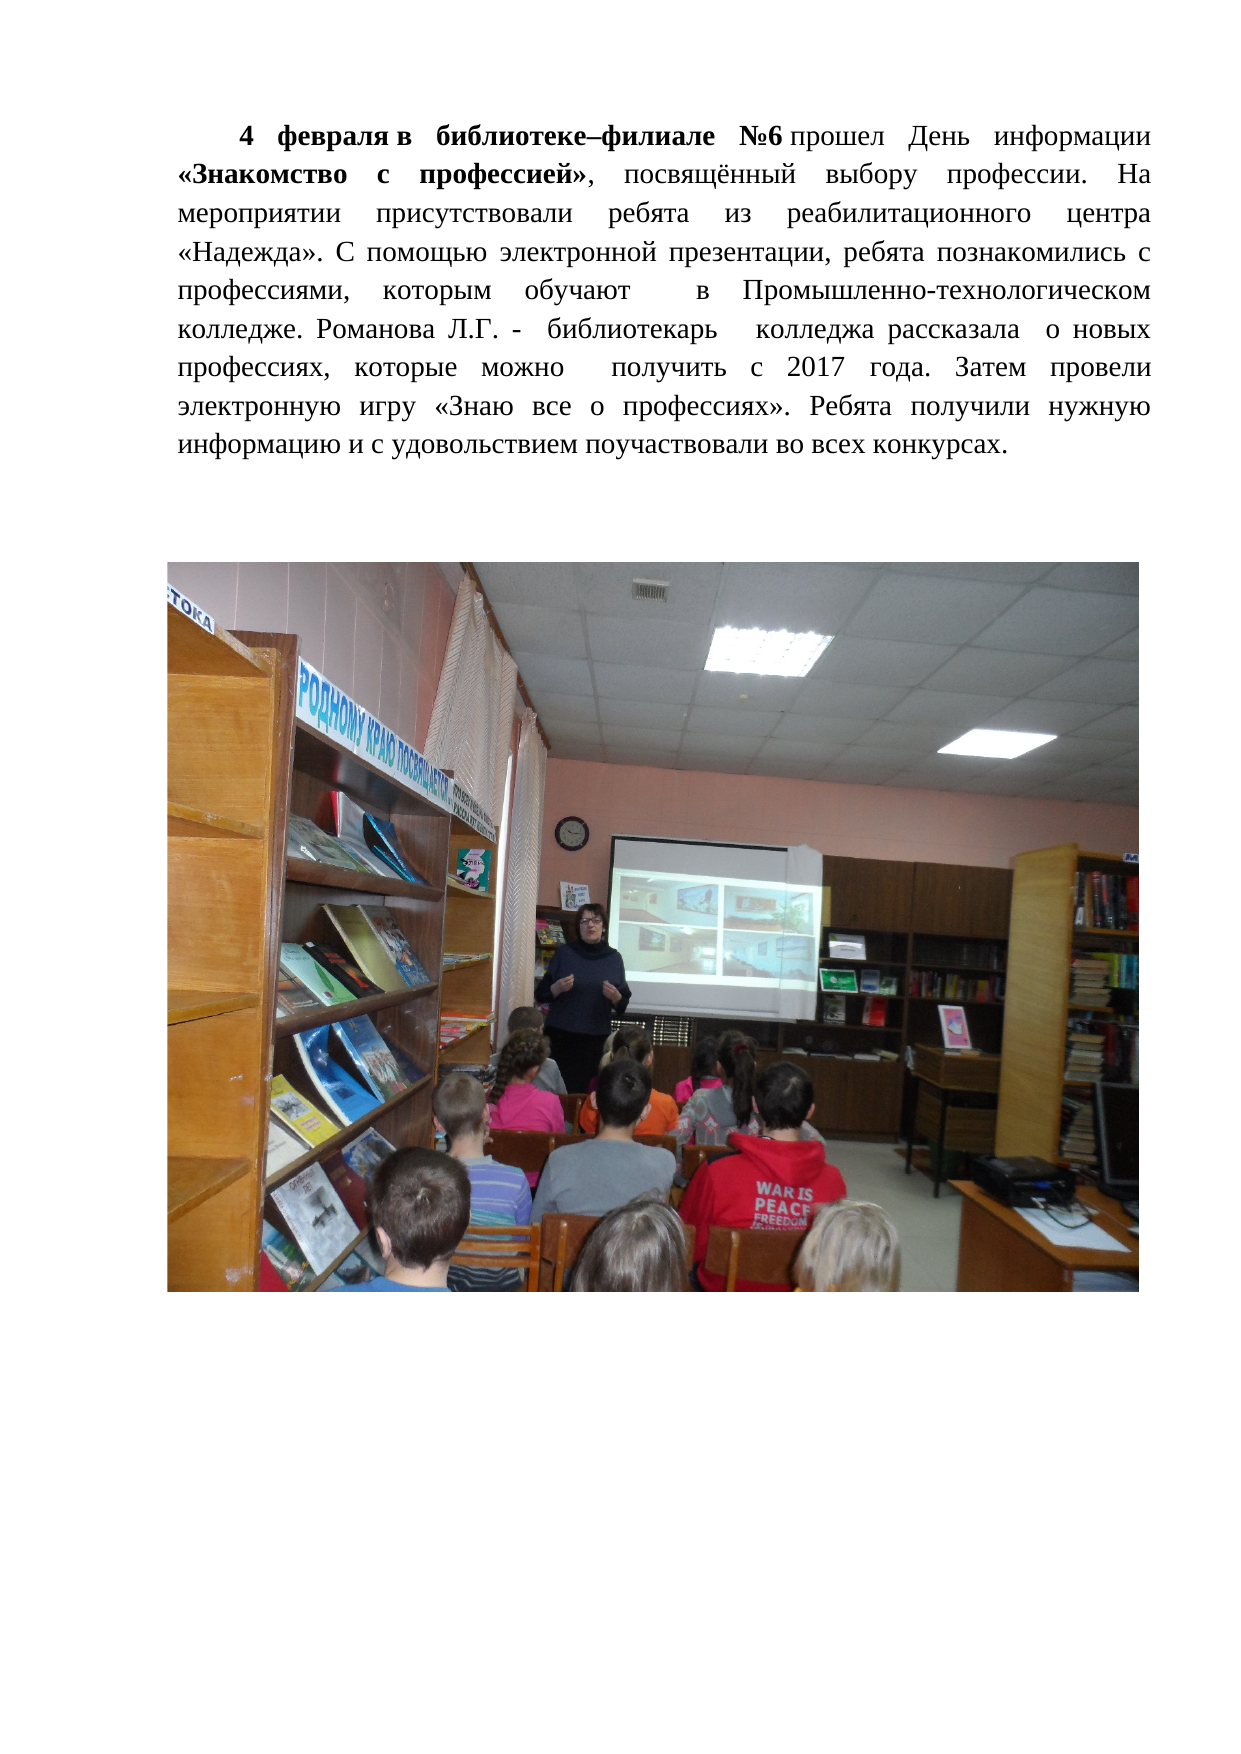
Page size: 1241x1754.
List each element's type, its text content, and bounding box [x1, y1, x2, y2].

picture [167, 562, 1139, 1292]
text 4 февраля в библиотеке–филиале №6 прошел День информации «Знакомство с профессией», посвящённый выбору профессии. На мероприятии присутствовали ребята из реабилитационного центра «Надежда». С помощью электронной презентации, ребята познакомились с профессиями, которым обучают в Промышленно-технологическом колледже. Романова Л.Г. - библиотекарь колледжа рассказала о новых профессиях, которые можно получить с 2017 года. Затем провели электронную игру «Знаю все о профессиях». Ребята получили нужную информацию и с удовольствием поучаствовали во всех конкурсах. [177, 118, 1152, 157]
text 4 февраля в библиотеке–филиале №6 прошел День информации «Знакомство с профессией», посвящённый выбору профессии. На мероприятии присутствовали ребята из реабилитационного центра «Надежда». С помощью электронной презентации, ребята познакомились с профессиями, которым обучают в Промышленно-технологическом колледже. Романова Л.Г. - библиотекарь колледжа рассказала о новых профессиях, которые можно получить с 2017 года. Затем провели электронную игру «Знаю все о профессиях». Ребята получили нужную информацию и с удовольствием поучаствовали во всех конкурсах. [177, 229, 1152, 460]
